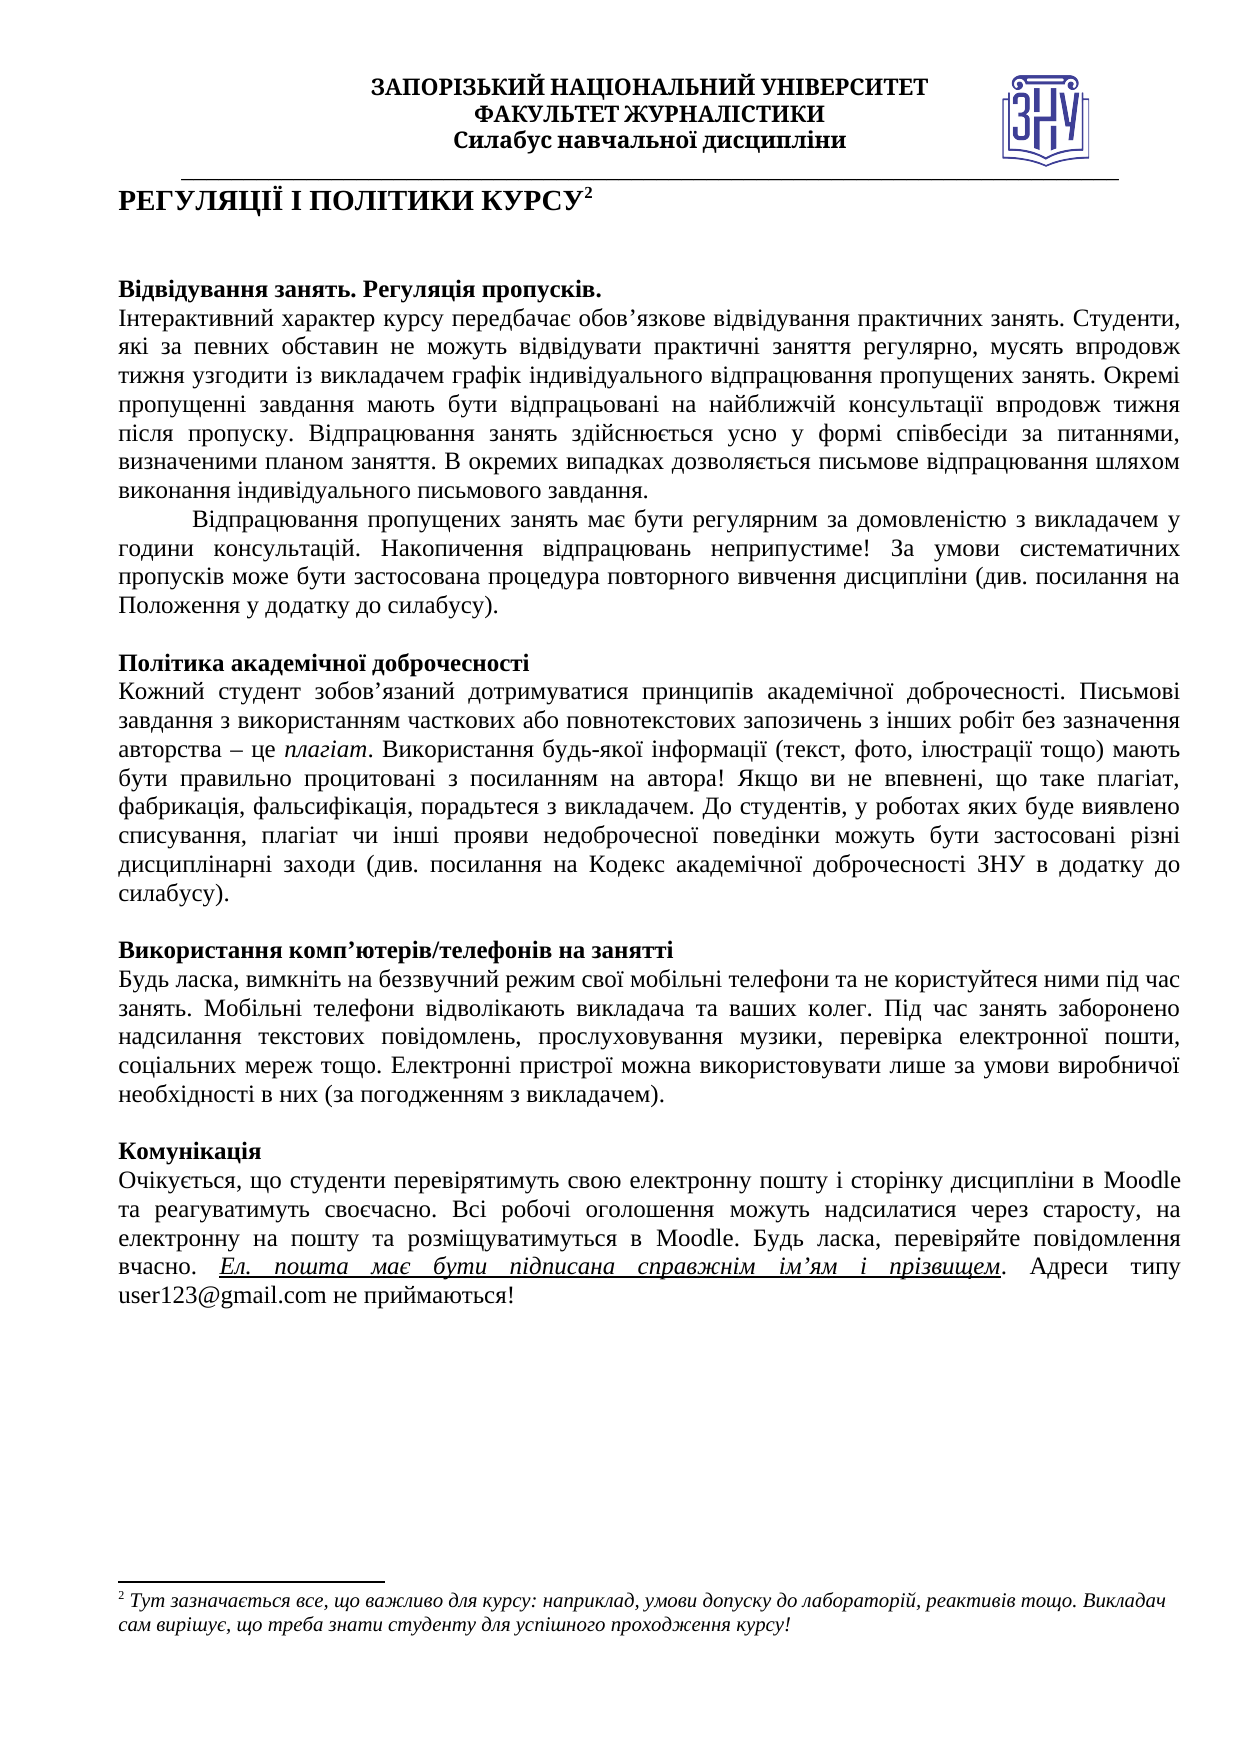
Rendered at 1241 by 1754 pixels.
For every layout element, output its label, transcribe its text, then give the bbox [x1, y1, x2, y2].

text Будь ласка, вимкніть на беззвучний режим свої мобільні телефони та не користуйтеся ними під час занять. Мобільні телефони відволікають викладача та ваших колег. Під час занять заборонено надсилання текстових повідомлень, прослуховування музики, перевірка електронної пошти, соціальних мереж тощо. Електронні пристрої можна використовувати лише за умови виробничої необхідності в них (за погодженням з викладачем). [118, 964, 1181, 1108]
text Відвідування занять. Регуляція пропусків. [118, 274, 1181, 303]
text Політика академічної доброчесності [118, 648, 1181, 676]
text Кожний студент зобов’язаний дотримуватися принципів академічної доброчесності. Письмові завдання з використанням часткових або повнотекстових запозичень з інших робіт без зазначення авторства – це плагіат. Використання будь-якої інформації (текст, фото, ілюстрації тощо) мають бути правильно процитовані з посиланням на автора! Якщо ви не впевнені, що таке плагіат, фабрикація, фальсифікація, порадьтеся з викладачем. До студентів, у роботах яких буде виявлено списування, плагіат чи інші прояви недоброчесної поведінки можуть бути застосовані різні дисциплінарні заходи (див. посилання на Кодекс академічної доброчесності ЗНУ в додатку до силабусу). [118, 676, 1181, 906]
text Використання комп’ютерів/телефонів на занятті [118, 935, 1181, 964]
text Інтерактивний характер курсу передбачає обов’язкове відвідування практичних занять. Студенти, які за певних обставин не можуть відвідувати практичні заняття регулярно, мусять впродовж тижня узгодити із викладачем графік індивідуального відпрацювання пропущених занять. Окремі пропущенні завдання мають бути відпрацьовані на найближчій консультації впродовж тижня після пропуску. Відпрацювання занять здійснюється усно у формі співбесіди за питаннями, визначеними планом заняття. В окремих випадках дозволяється письмове відпрацювання шляхом виконання індивідуального письмового завдання. [118, 303, 1181, 504]
text Очікується, що студенти перевірятимуть свою електронну пошту і сторінку дисципліни в Moodle та реагуватимуть своєчасно. Всі робочі оголошення можуть надсилатися через старосту, на електронну на пошту та розміщуватимуться в Moodle. Будь ласка, перевіряйте повідомлення вчасно. Ел. пошта має бути підписана справжнім ім’ям і прізвищем. Адреси типу user123@gmail.com не приймаються! [118, 1165, 1181, 1309]
text РЕГУЛЯЦІЇ І ПОЛІТИКИ КУРСУ [118, 183, 1181, 216]
text Комунікація [118, 1136, 1181, 1165]
picture [1002, 75, 1090, 167]
text Відпрацювання пропущених занять має бути регулярним за домовленістю з викладачем у години консультацій. Накопичення відпрацювань неприпустиме! За умови систематичних пропусків може бути застосована процедура повторного вивчення дисципліни (див. посилання на Положення у додатку до силабусу). [118, 504, 1181, 619]
